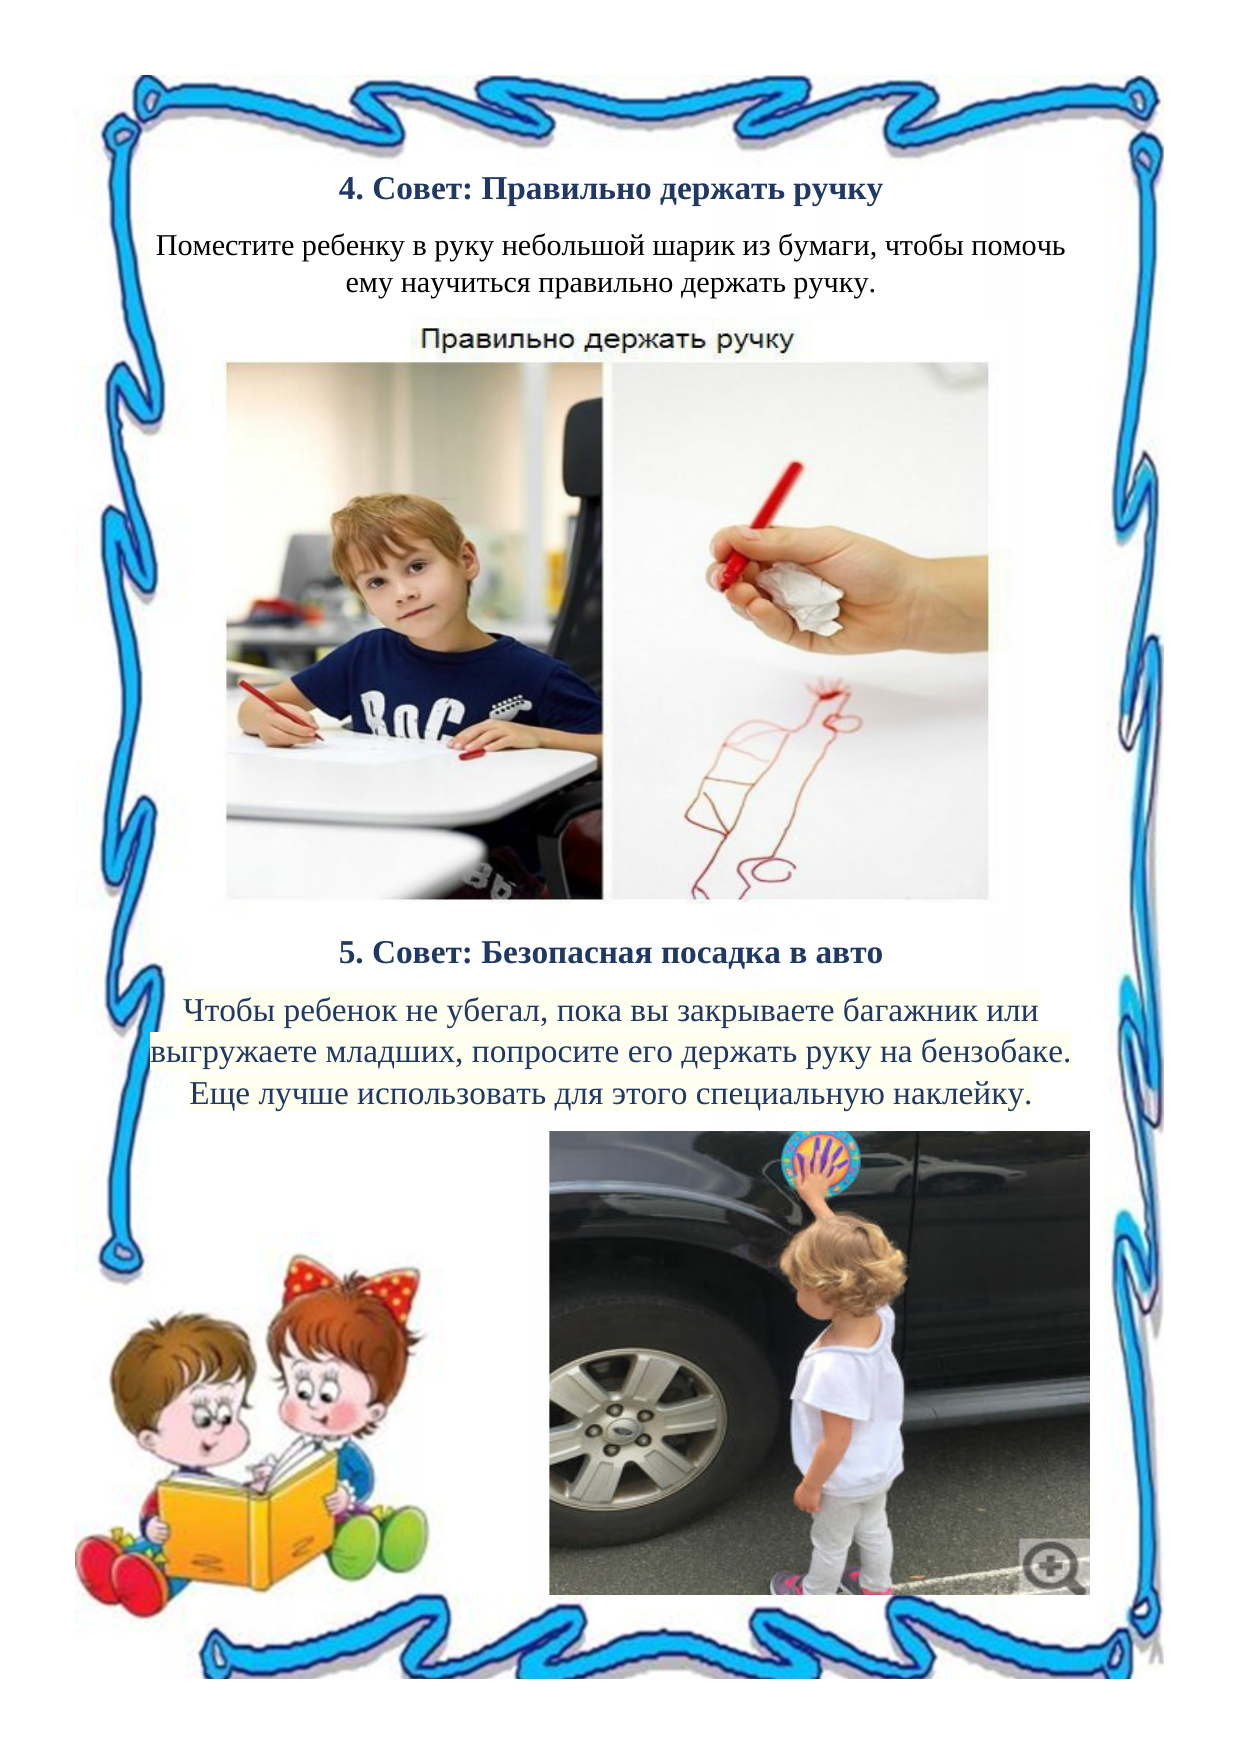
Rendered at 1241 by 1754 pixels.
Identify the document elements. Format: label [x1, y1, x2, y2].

picture [75, 75, 1164, 1679]
